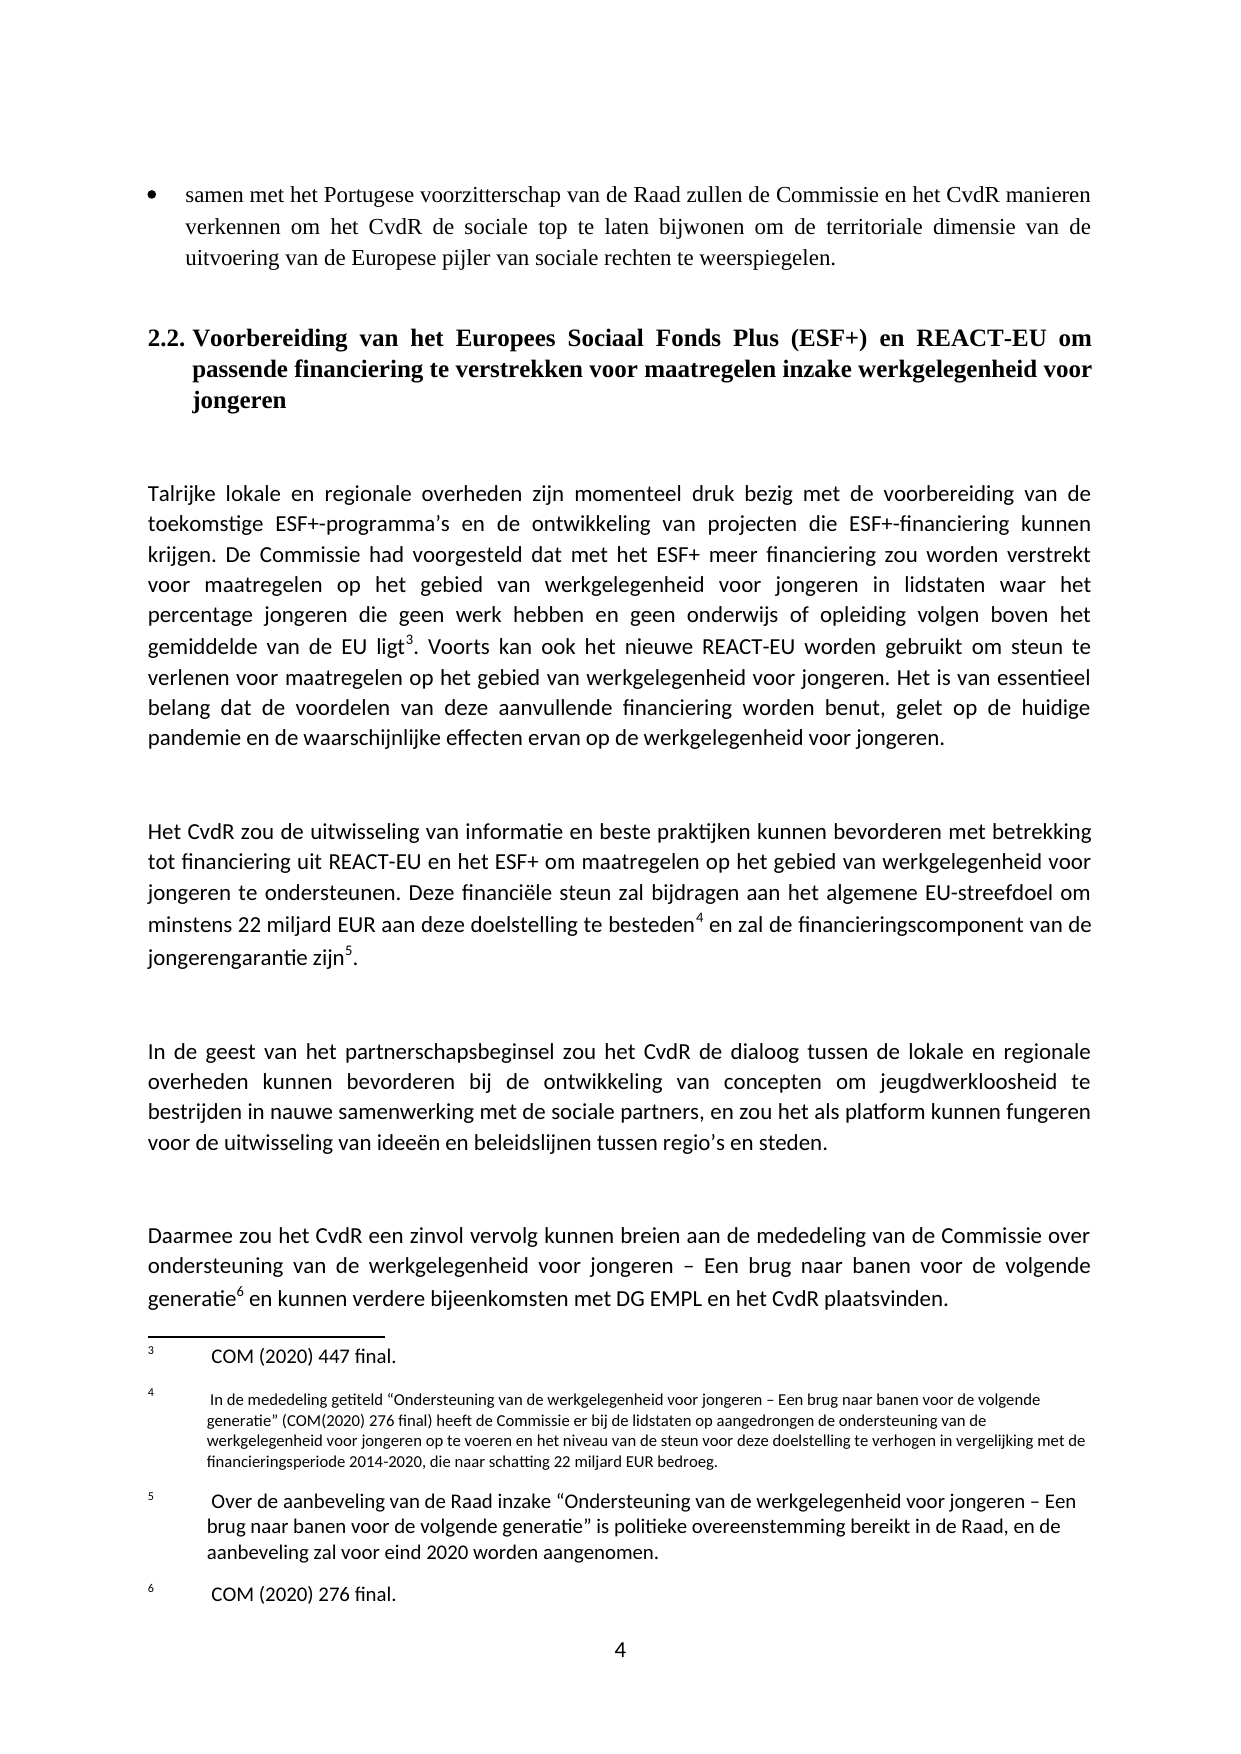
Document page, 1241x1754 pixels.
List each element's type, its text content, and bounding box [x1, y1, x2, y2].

text Het CvdR zou de uitwisseling van informatie en beste praktijken kunnen bevorderen met betrekking tot financiering uit REACT-EU en het ESF+ om maatregelen op het gebied van werkgelegenheid voor jongeren te ondersteunen. Deze financiële steun zal bijdragen aan het algemene EU-streefdoel om minstens 22 miljard EUR aan deze doelstelling te besteden en zal de financieringscomponent van de jongerengarantie zijn. [148, 817, 1093, 971]
subtitle 2.2. Voorbereiding van het Europees Sociaal Fonds Plus (ESF+) en REACT-EU om passende financiering te verstrekken voor maatregelen inzake werkgelegenheid voor jongeren [148, 323, 1093, 413]
text Daarmee zou het CvdR een zinvol vervolg kunnen breien aan de mededeling van de Commissie over ondersteuning van de werkgelegenheid voor jongeren – Een brug naar banen voor de volgende generatie en kunnen verdere bijeenkomsten met DG EMPL en het CvdR plaatsvinden. [148, 1221, 1093, 1312]
text In de geest van het partnerschapsbeginsel zou het CvdR de dialoog tussen de lokale en regionale overheden kunnen bevorderen bij de ontwikkeling van concepten om jeugdwerkloosheid te bestrijden in nauwe samenwerking met de sociale partners, en zou het als platform kunnen fungeren voor de uitwisseling van ideeën en beleidslijnen tussen regio’s en steden. [148, 1037, 1093, 1156]
list samen met het Portugese voorzitterschap van de Raad zullen de Commissie en het CvdR manieren verkennen om het CvdR de sociale top te laten bijwonen om de territoriale dimensie van de uitvoering van de Europese pijler van sociale rechten te weerspiegelen. [148, 181, 1093, 271]
text Talrijke lokale en regionale overheden zijn momenteel druk bezig met de voorbereiding van de toekomstige ESF+-programma’s en de ontwikkeling van projecten die ESF+-financiering kunnen krijgen. De Commissie had voorgesteld dat met het ESF+ meer financiering zou worden verstrekt voor maatregelen op het gebied van werkgelegenheid voor jongeren in lidstaten waar het percentage jongeren die geen werk hebben en geen onderwijs of opleiding volgen boven het gemiddelde van de EU ligt. Voorts kan ook het nieuwe REACT-EU worden gebruikt om steun te verlenen voor maatregelen op het gebied van werkgelegenheid voor jongeren. Het is van essentieel belang dat de voordelen van deze aanvullende financiering worden benut, gelet op de huidige pandemie en de waarschijnlijke effecten ervan op de werkgelegenheid voor jongeren. [148, 479, 1093, 752]
